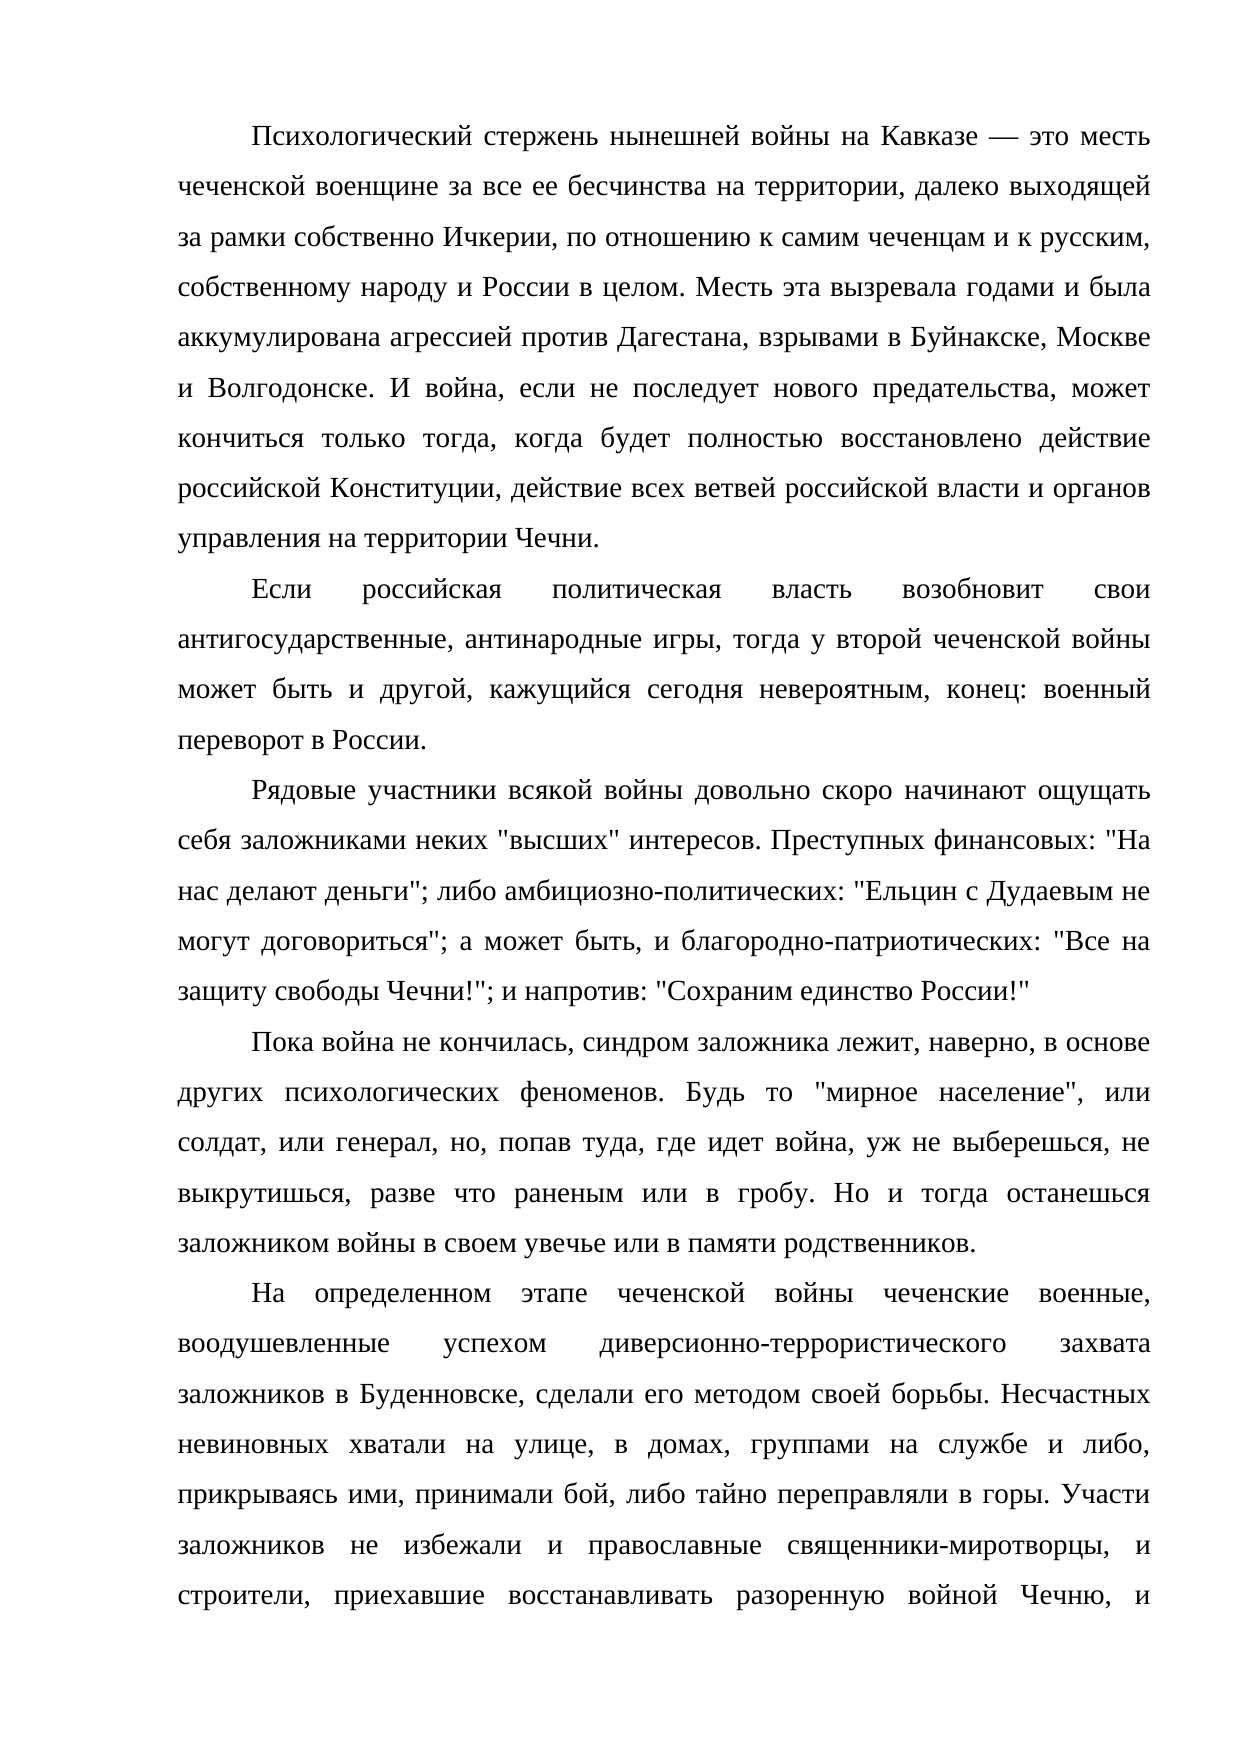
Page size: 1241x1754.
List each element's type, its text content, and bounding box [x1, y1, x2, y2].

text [177, 1275, 1152, 1611]
text Психологический стержень нынешней войны на Кавказе — это месть чеченской военщине за все ее бесчинства на территории, далеко выходящей за рамки собственно Ичкерии, по отношению к самим чеченцам и к русским, собственному народу и России в целом. Месть эта вызревала годами и была аккумулирована агрессией против Дагестана, взрывами в Буйнакске, Москве и Волгодонске. И война, если не последует нового предательства, может кончиться только тогда, когда будет полностью восстановлено действие российской Конституции, действие всех ветвей российской власти и органов управления на территории Чечни. [177, 118, 1152, 554]
text Пока война не кончилась, синдром заложника лежит, наверно, в основе других психологических феноменов. Будь то "мирное население", или солдат, или генерал, но, попав туда, где идет война, уж не выберешься, не выкрутишься, разве что раненым или в гробу. Но и тогда останешься заложником войны в своем увечье или в памяти родственников. [177, 1024, 1152, 1258]
text Рядовые участники всякой войны довольно скоро начинают ощущать себя заложниками неких "высших" интересов. Преступных финансовых: "На нас делают деньги"; либо амбициозно-политических: "Ельцин с Дудаевым не могут договориться"; а может быть, и благородно-патриотических: "Все на защиту свободы Чечни!"; и напротив: "Сохраним единство России!" [177, 772, 1152, 1007]
text Если российская политическая власть возобновит свои антигосударственные, антинародные игры, тогда у второй чеченской войны может быть и другой, кажущийся сегодня невероятным, конец: военный переворот в России. [177, 571, 1152, 755]
